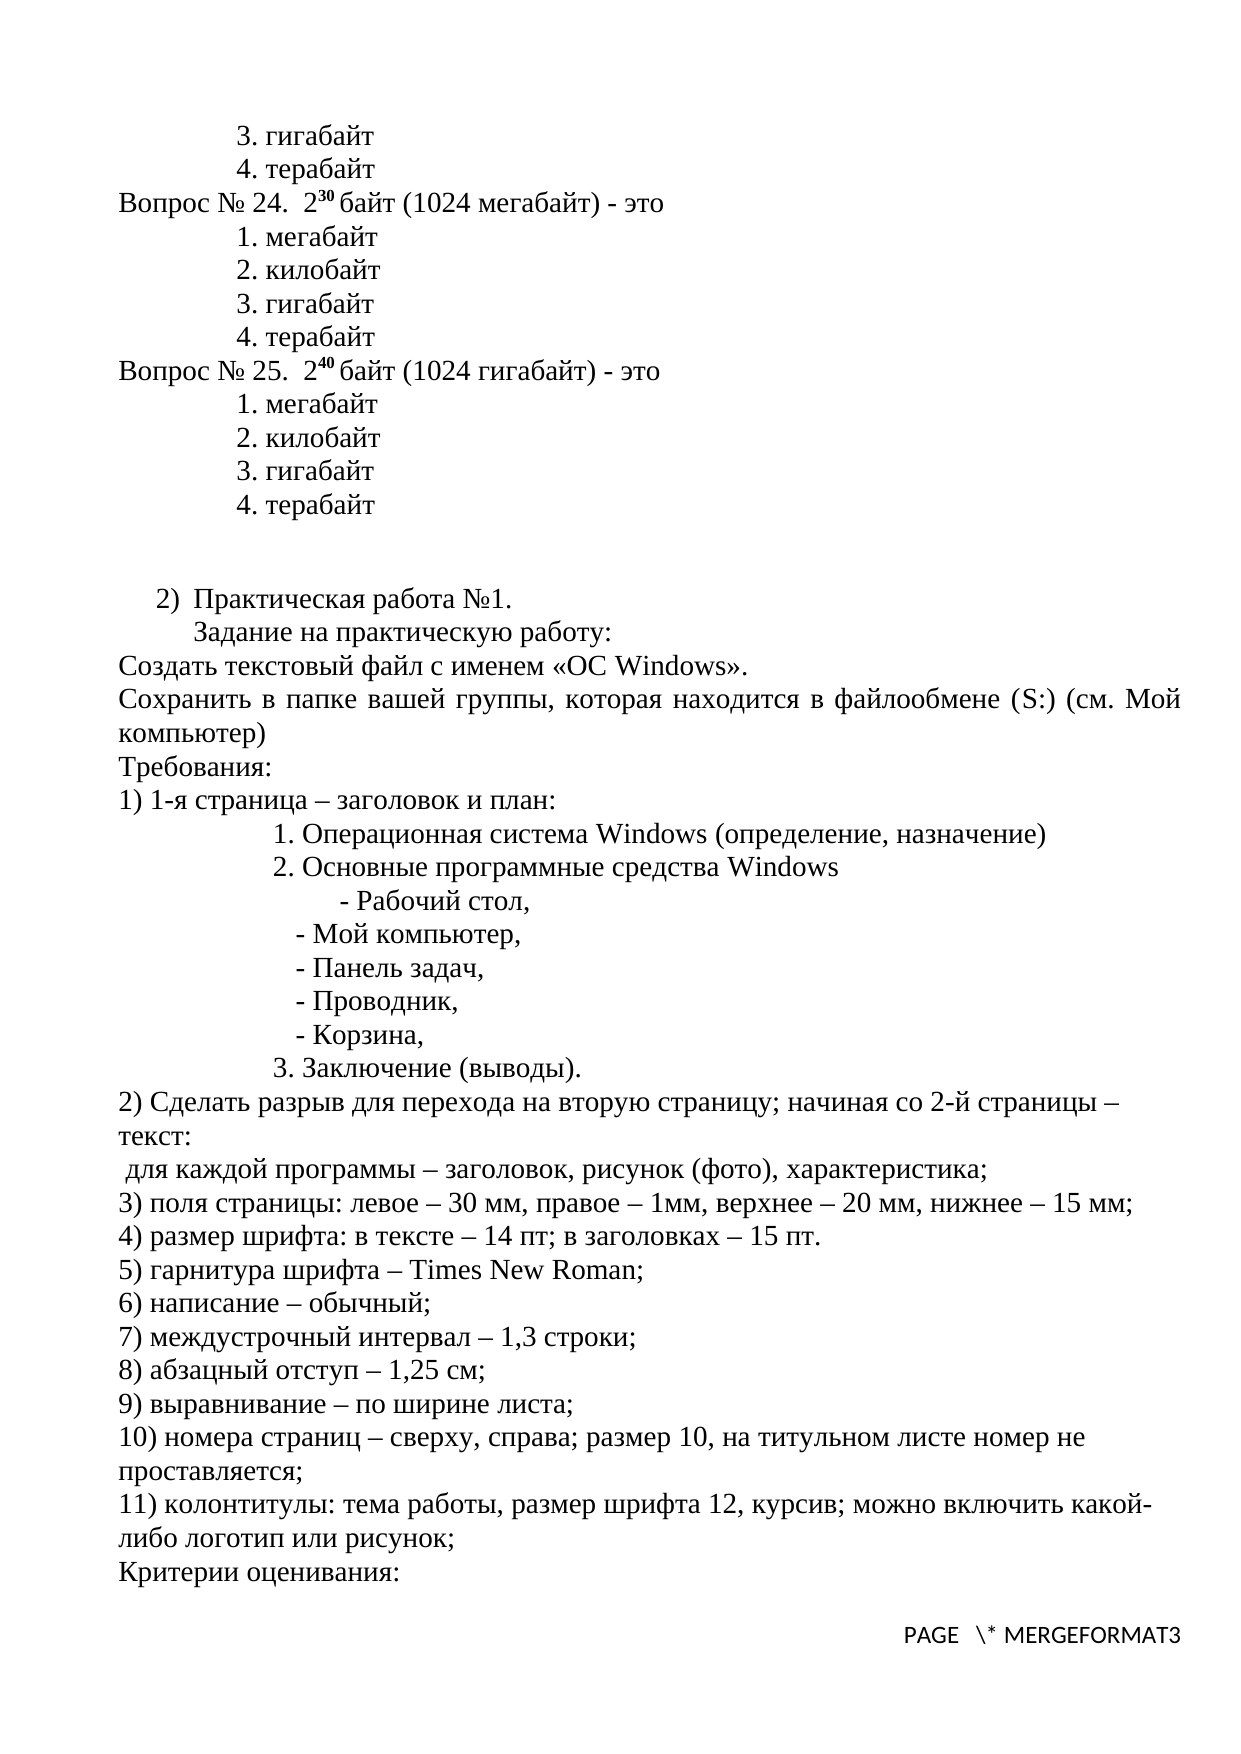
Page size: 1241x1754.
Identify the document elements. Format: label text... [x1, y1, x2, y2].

text 7) междустрочный интервал – 1,3 строки; [118, 1319, 1181, 1352]
text Создать текстовый файл с именем «ОС Windows». [118, 648, 1181, 682]
text 6) написание – обычный; [118, 1285, 1181, 1319]
text Вопрос № 25. 240 байт (1024 гигабайт) - это [118, 353, 1181, 386]
text - Панель задач, [177, 950, 1181, 983]
list Практическая работа №1. [156, 581, 1181, 614]
text Требования: [118, 749, 1181, 782]
list Задание на практическую работу: [193, 614, 1181, 648]
text Критерии оценивания: [118, 1554, 1181, 1587]
text 5) гарнитура шрифта – Times New Roman; [118, 1252, 1181, 1285]
text 4. терабайт [118, 487, 1181, 521]
text - Проводник, [177, 983, 1181, 1017]
text - Корзина, [177, 1017, 1181, 1051]
text 2. Основные программные средства Windows [118, 849, 1181, 883]
text Вопрос № 24. 230 байт (1024 мегабайт) - это [118, 185, 1181, 219]
text 3. гигабайт [118, 118, 1181, 152]
text - Рабочий стол, [118, 883, 1181, 916]
text 1. мегабайт [118, 386, 1181, 420]
text 11) колонтитулы: тема работы, размер шрифта 12, курсив; можно включить какой-либо логотип или рисунок; [118, 1487, 1181, 1554]
text - Мой компьютер, [177, 916, 1181, 950]
text 4. терабайт [118, 152, 1181, 185]
text 3. гигабайт [118, 453, 1181, 487]
text 2) Сделать разрыв для перехода на вторую страницу; начиная со 2-й страницы – текст: [118, 1084, 1181, 1151]
text 9) выравнивание – по ширине листа; [118, 1386, 1181, 1419]
text 4) размер шрифта: в тексте – 14 пт; в заголовках – 15 пт. [118, 1218, 1181, 1252]
text 3. гигабайт [118, 286, 1181, 319]
text 8) абзацный отступ – 1,25 см; [118, 1352, 1181, 1386]
text 1. Операционная система Windows (определение, назначение) [118, 816, 1181, 849]
text 3) поля страницы: левое – 30 мм, правое – 1мм, верхнее – 20 мм, нижнее – 15 мм; [118, 1185, 1181, 1218]
text 1) 1-я страница – заголовок и план: [118, 782, 1181, 816]
text 2. килобайт [118, 252, 1181, 286]
text 1. мегабайт [118, 219, 1181, 252]
text для каждой программы – заголовок, рисунок (фото), характеристика; [118, 1151, 1181, 1185]
text Сохранить в папке вашей группы, которая находится в файлообмене (S:) (см. Мой компьютер) [118, 682, 1181, 749]
text 10) номера страниц – сверху, справа; размер 10, на титульном листе номер не проставляется; [118, 1419, 1181, 1487]
text 2. килобайт [118, 420, 1181, 453]
text 3. Заключение (выводы). [118, 1051, 1181, 1084]
text 4. терабайт [118, 319, 1181, 353]
